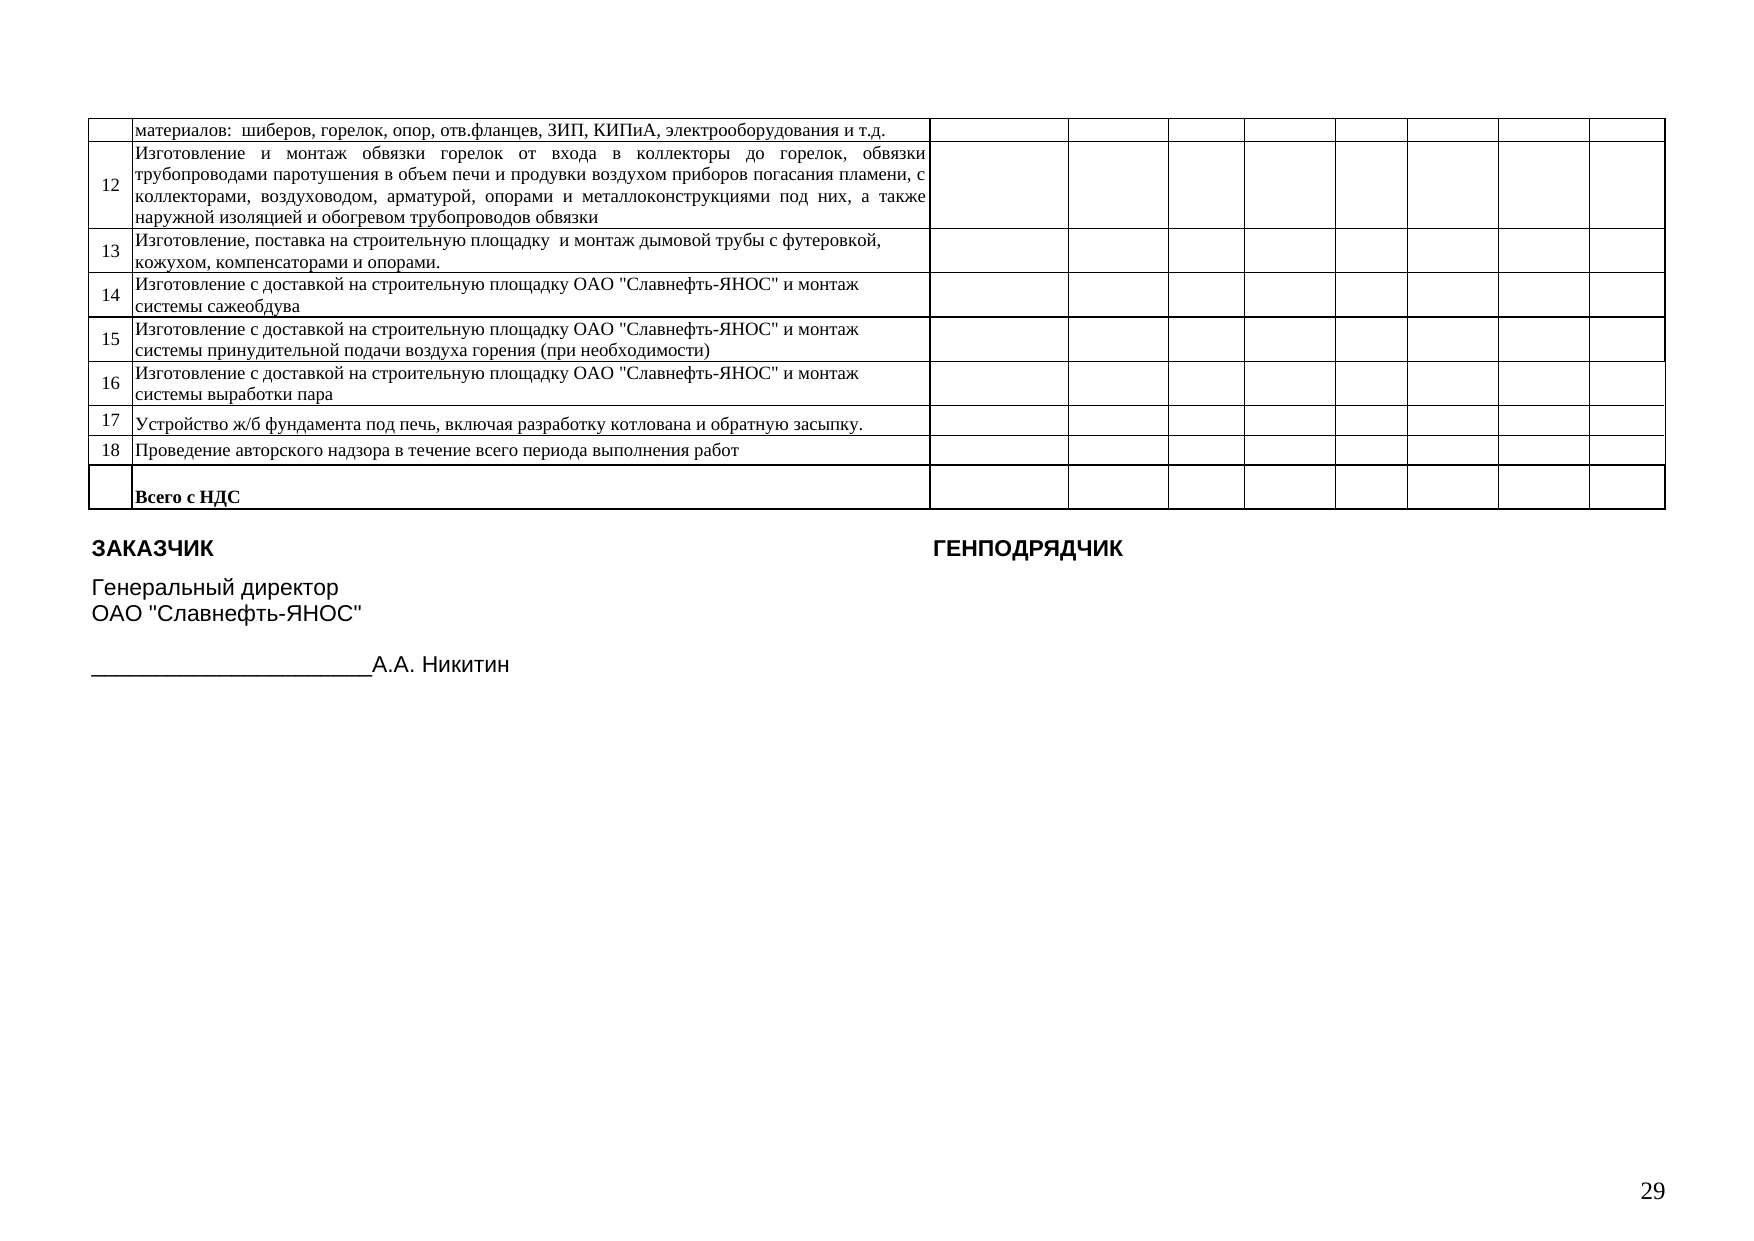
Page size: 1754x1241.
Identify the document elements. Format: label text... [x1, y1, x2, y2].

table_cell [931, 273, 1068, 316]
table_cell Проведение авторского надзора в течение всего периода выполнения работ [133, 436, 929, 464]
table_cell 13 [89, 229, 132, 272]
table_cell [1590, 142, 1664, 228]
table_cell [1069, 362, 1168, 405]
table_cell [1590, 435, 1665, 464]
table_cell [1590, 119, 1664, 141]
table_cell [1408, 406, 1498, 434]
table_cell [1499, 362, 1589, 405]
table_cell [1169, 362, 1244, 405]
table_cell [1336, 273, 1407, 316]
table_cell [931, 318, 1068, 361]
table_cell [1590, 273, 1664, 316]
table_cell [1499, 466, 1589, 508]
table_cell [1499, 436, 1589, 464]
table_cell [1336, 466, 1407, 508]
table_cell [1245, 466, 1335, 508]
table_cell [1408, 436, 1498, 464]
table_cell [1169, 466, 1244, 508]
table_cell [1336, 406, 1407, 434]
table_cell [1069, 142, 1168, 228]
table_cell [90, 466, 131, 508]
table_cell 18 [89, 436, 132, 464]
table_cell 16 [89, 362, 132, 405]
table_cell [1245, 436, 1335, 464]
table_cell [1069, 229, 1168, 272]
table_cell [1499, 406, 1589, 434]
table_cell [1590, 229, 1664, 272]
table_cell ГЕНПОДРЯДЧИК [930, 510, 1665, 694]
table_cell [931, 362, 1068, 405]
table_cell [1336, 436, 1407, 464]
table_cell Изготовление, поставка на строительную площадку и монтаж дымовой трубы с футеровкой, кожухом, компенсаторами и опорами. [133, 229, 929, 272]
table_cell 12 [89, 142, 132, 228]
table_cell [1245, 273, 1335, 316]
table_cell [1499, 273, 1589, 316]
table_cell [1169, 436, 1244, 464]
table_cell [931, 119, 1068, 141]
table_cell [1245, 142, 1335, 228]
table_cell [1408, 362, 1498, 405]
table_cell [1499, 229, 1589, 272]
table_cell Устройство ж/б фундамента под печь, включая разработку котлована и обратную засыпку. [133, 406, 929, 434]
table_cell [1336, 318, 1407, 361]
table_cell [1245, 229, 1335, 272]
table_cell [1408, 318, 1498, 361]
table_cell [1245, 119, 1335, 141]
table_cell 15 [89, 318, 132, 361]
table_cell Изготовление и монтаж обвязки горелок от входа в коллекторы до горелок, обвязки трубопроводами паротушения в объем печи и продувки воздухом приборов погасания пламени, с коллекторами, воздуховодом, арматурой, опорами и металлоконструкциями под них, а также наружной изоляцией и обогревом трубопроводов обвязки [133, 142, 929, 228]
table_cell [1408, 229, 1498, 272]
table_cell Всего с НДС [133, 466, 929, 508]
table_cell [1169, 406, 1244, 434]
table_cell [1069, 318, 1168, 361]
table_cell [1499, 119, 1589, 141]
table_cell [1408, 273, 1498, 316]
table_cell Изготовление с доставкой на строительную площадку ОАО "Славнефть-ЯНОС" и монтаж системы выработки пара [133, 362, 929, 405]
table_cell [931, 229, 1068, 272]
table_cell [1590, 466, 1664, 508]
table_cell [1590, 318, 1664, 361]
table_cell [1169, 318, 1244, 361]
table_cell [1499, 318, 1589, 361]
table_cell 14 [89, 273, 132, 316]
table_cell [1590, 405, 1665, 434]
table_cell [1336, 142, 1407, 228]
table_cell [931, 142, 1068, 228]
table_cell [1245, 318, 1335, 361]
table_cell [1590, 362, 1665, 405]
table_cell [1169, 119, 1244, 141]
table_cell [1069, 273, 1168, 316]
table_cell [1169, 142, 1244, 228]
table_cell [1069, 466, 1168, 508]
table_cell [1499, 142, 1589, 228]
table_cell [931, 406, 1068, 434]
table_cell [1169, 229, 1244, 272]
table_cell [1245, 362, 1335, 405]
table_cell [1336, 119, 1407, 141]
table_cell Изготовление с доставкой на строительную площадку ОАО "Славнефть-ЯНОС" и монтаж системы сажеобдува [133, 273, 929, 316]
table_cell [1408, 466, 1498, 508]
table_cell 17 [89, 406, 132, 434]
table_cell [1069, 406, 1168, 434]
table_cell [1408, 142, 1498, 228]
table_cell [1245, 406, 1335, 434]
table_cell [1336, 362, 1407, 405]
table_cell Изготовление с доставкой на строительную площадку ОАО "Славнефть-ЯНОС" и монтаж системы принудительной подачи воздуха горения (при необходимости) [133, 318, 929, 361]
table_cell [1408, 119, 1498, 141]
table_cell [1169, 273, 1244, 316]
table_cell ЗАКАЗЧИК Генеральный директор ОАО "Славнефть-ЯНОС" ______________________А.А. Никитин [89, 510, 930, 694]
table_cell [1336, 229, 1407, 272]
table_cell 11 [89, 119, 132, 141]
table_cell [931, 466, 1068, 508]
table_cell [1069, 119, 1168, 141]
table_cell [931, 436, 1068, 464]
table_cell [1069, 436, 1168, 464]
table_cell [133, 119, 929, 141]
